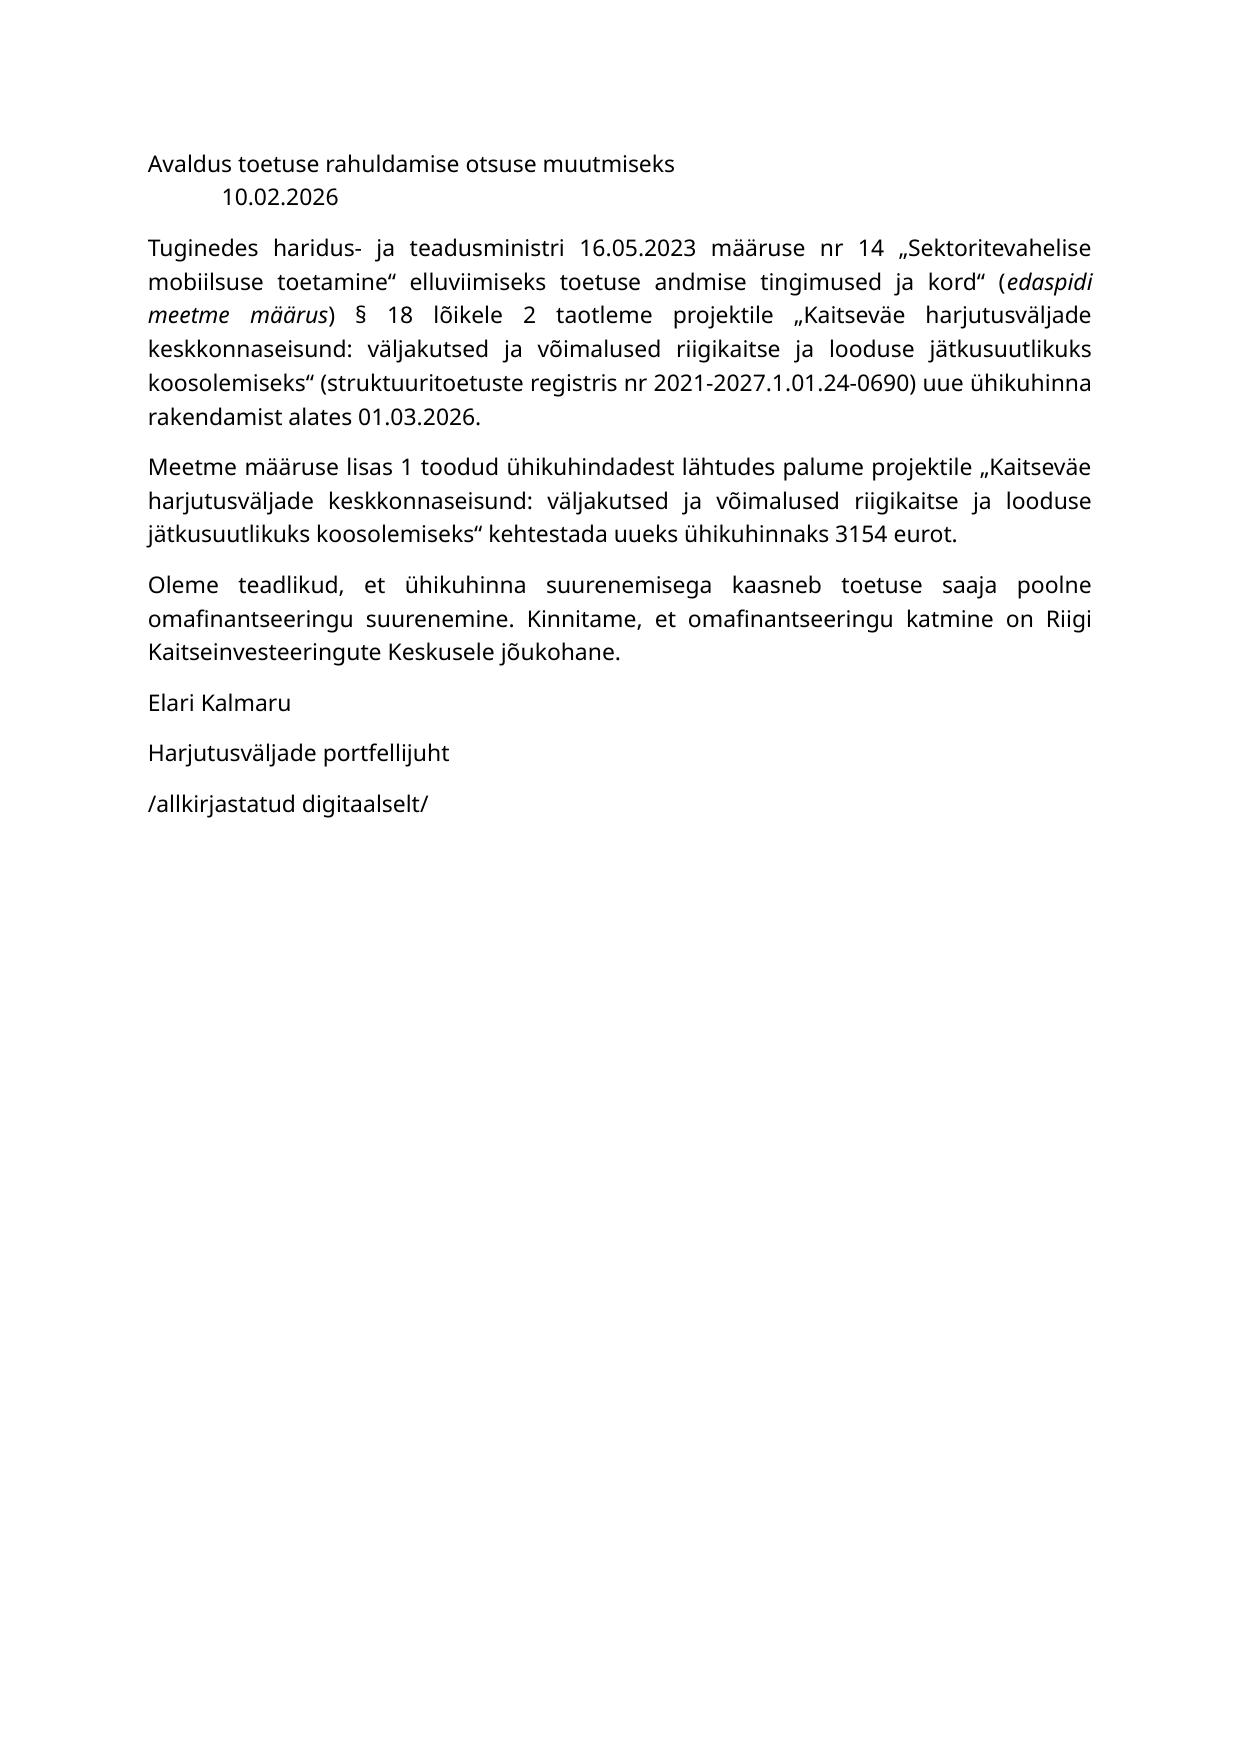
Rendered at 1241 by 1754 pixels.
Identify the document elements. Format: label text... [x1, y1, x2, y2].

text Harjutusväljade portfellijuht [148, 737, 1093, 768]
text /allkirjastatud digitaalselt/ [148, 788, 1093, 819]
text Meetme määruse lisas 1 toodud ühikuhindadest lähtudes palume projektile „Kaitseväe harjutusväljade keskkonnaseisund: väljakutsed ja võimalused riigikaitse ja looduse jätkusuutlikuks koosolemiseks“ kehtestada uueks ühikuhinnaks 3154 eurot. [148, 451, 1093, 550]
text Oleme teadlikud, et ühikuhinna suurenemisega kaasneb toetuse saaja poolne omafinantseeringu suurenemine. Kinnitame, et omafinantseeringu katmine on Riigi Kaitseinvesteeringute Keskusele jõukohane. [148, 569, 1093, 668]
text Tuginedes haridus- ja teadusministri 16.05.2023 määruse nr 14 „Sektoritevahelise mobiilsuse toetamine“ elluviimiseks toetuse andmise tingimused ja kord“ (edaspidi meetme määrus) § 18 lõikele 2 taotleme projektile „Kaitseväe harjutusväljade keskkonnaseisund: väljakutsed ja võimalused riigikaitse ja looduse jätkusuutlikuks koosolemiseks“ (struktuuritoetuste registris nr 2021-2027.1.01.24-0690) uue ühikuhinna rakendamist alates 01.03.2026. [148, 232, 1093, 432]
text Avaldus toetuse rahuldamise otsuse muutmiseks 10.02.2026 [148, 148, 1093, 213]
text Elari Kalmaru [148, 687, 1093, 718]
